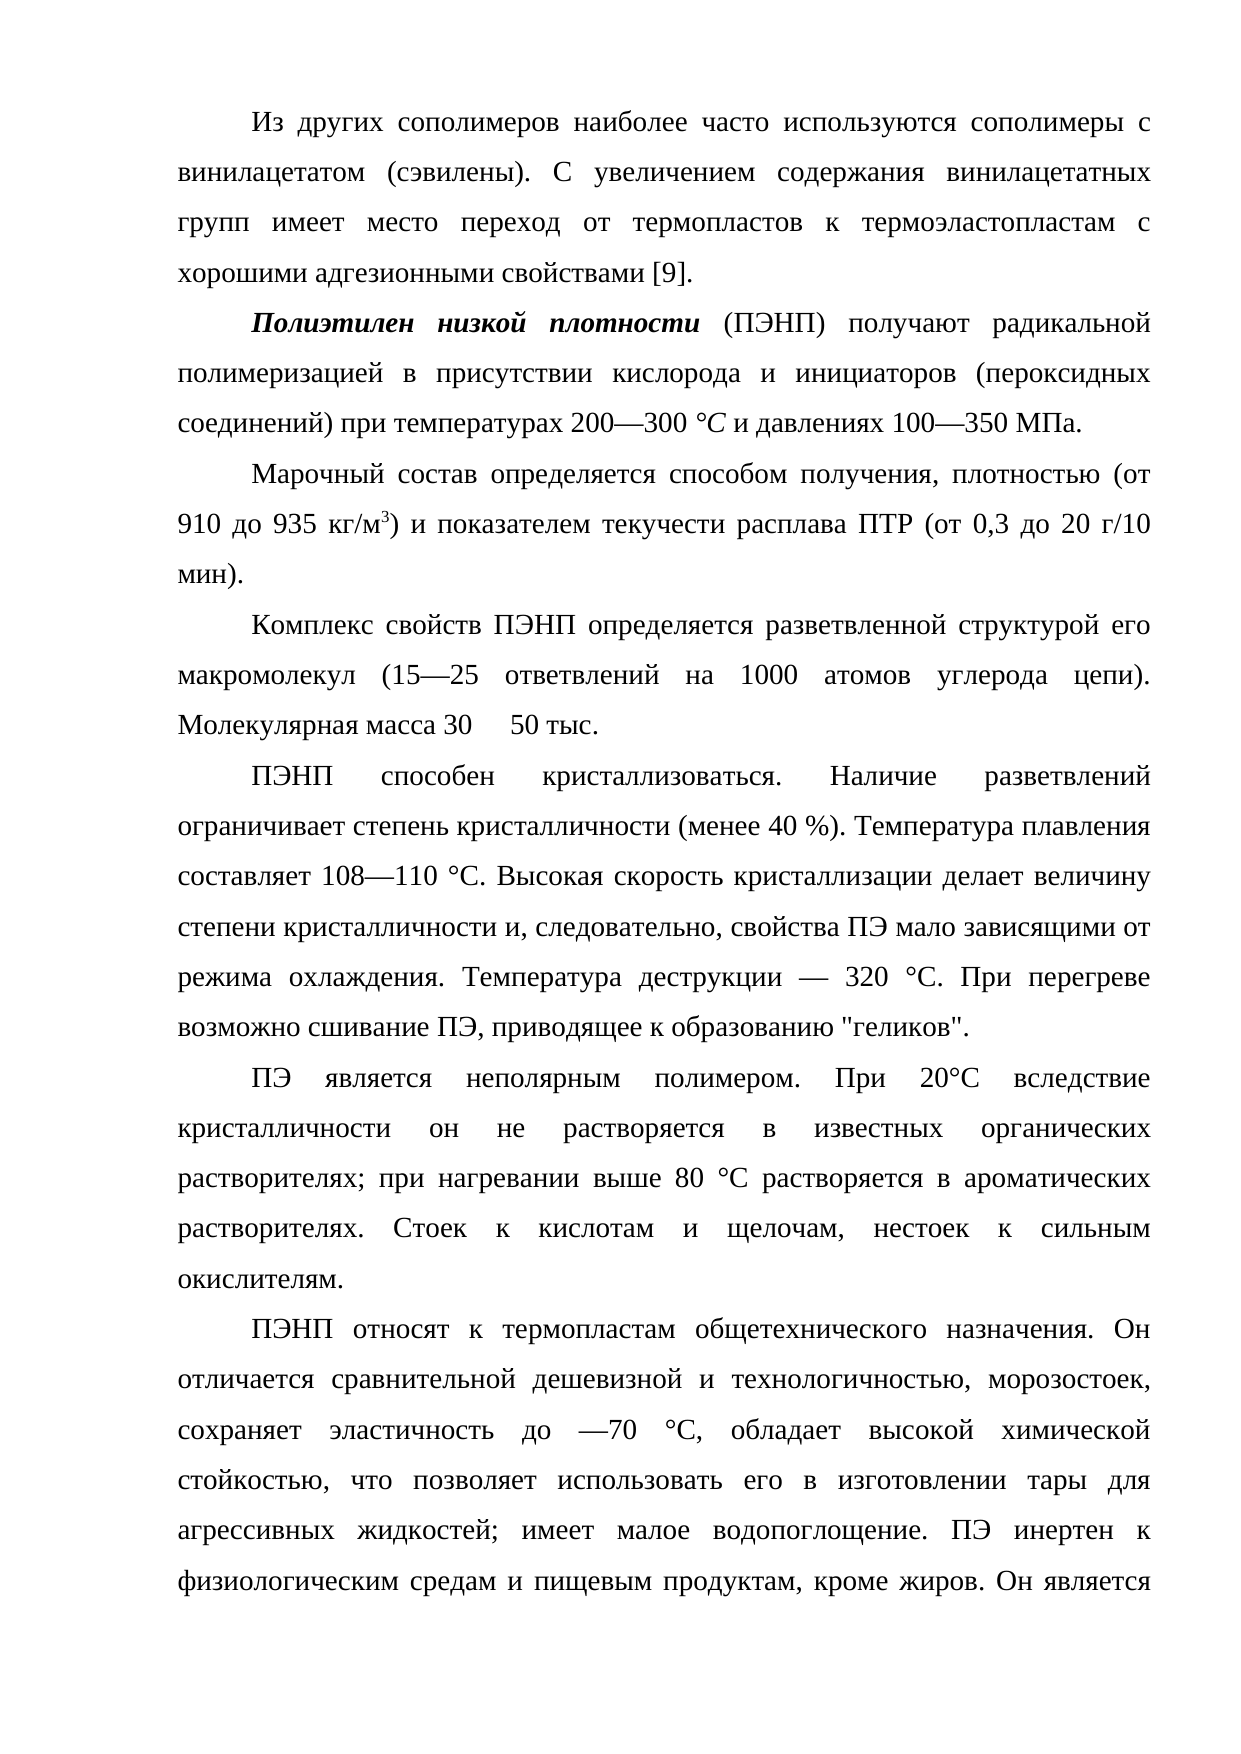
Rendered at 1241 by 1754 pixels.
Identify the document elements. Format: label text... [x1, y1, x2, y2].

text Из других сополимеров наиболее часто используются сополимеры с винилацетатом (сэвилены). С увеличением содержания винилацетатных групп имеет место переход от термопластов к термоэластопластам с хорошими адгезионными свойствами [9]. [177, 104, 1152, 288]
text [177, 1311, 1152, 1596]
text Комплекс свойств ПЭНП определяется разветвленной структурой его макромолекул (15—25 ответвлений на 1000 атомов углерода цепи). Молекулярная масса 30  50 тыс. [177, 607, 1152, 741]
text ПЭ является неполярным полимером. При 20°С вследствие кристалличности он не растворяется в известных органических растворителях; при нагревании выше 80 °С растворяется в ароматических растворителях. Стоек к кислотам и щелочам, нестоек к сильным окислителям. [177, 1060, 1152, 1294]
text ПЭНП способен кристаллизоваться. Наличие разветвлений ограничивает степень кристалличности (менее 40 %). Температура плавления составляет 108—110 °С. Высокая скорость кристаллизации делает величину степени кристалличности и, следовательно, свойства ПЭ мало зависящими от режима охлаждения. Температура деструкции — 320 °С. При перегреве возможно сшивание ПЭ, приводящее к образованию "геликов". [177, 758, 1152, 1043]
text Марочный состав определяется способом получения, плотностью (от 910 до 935 кг/м3) и показателем текучести расплава ПТР (от 0,3 до 20 г/10 мин). [177, 456, 1152, 590]
text Полиэтилен низкой плотности (ПЭНП) получают радикальной полимеризацией в присутствии кислорода и инициаторов (пероксидных соединений) при температурах 200—300 °С и давлениях 100—350 МПа. [177, 305, 1152, 439]
